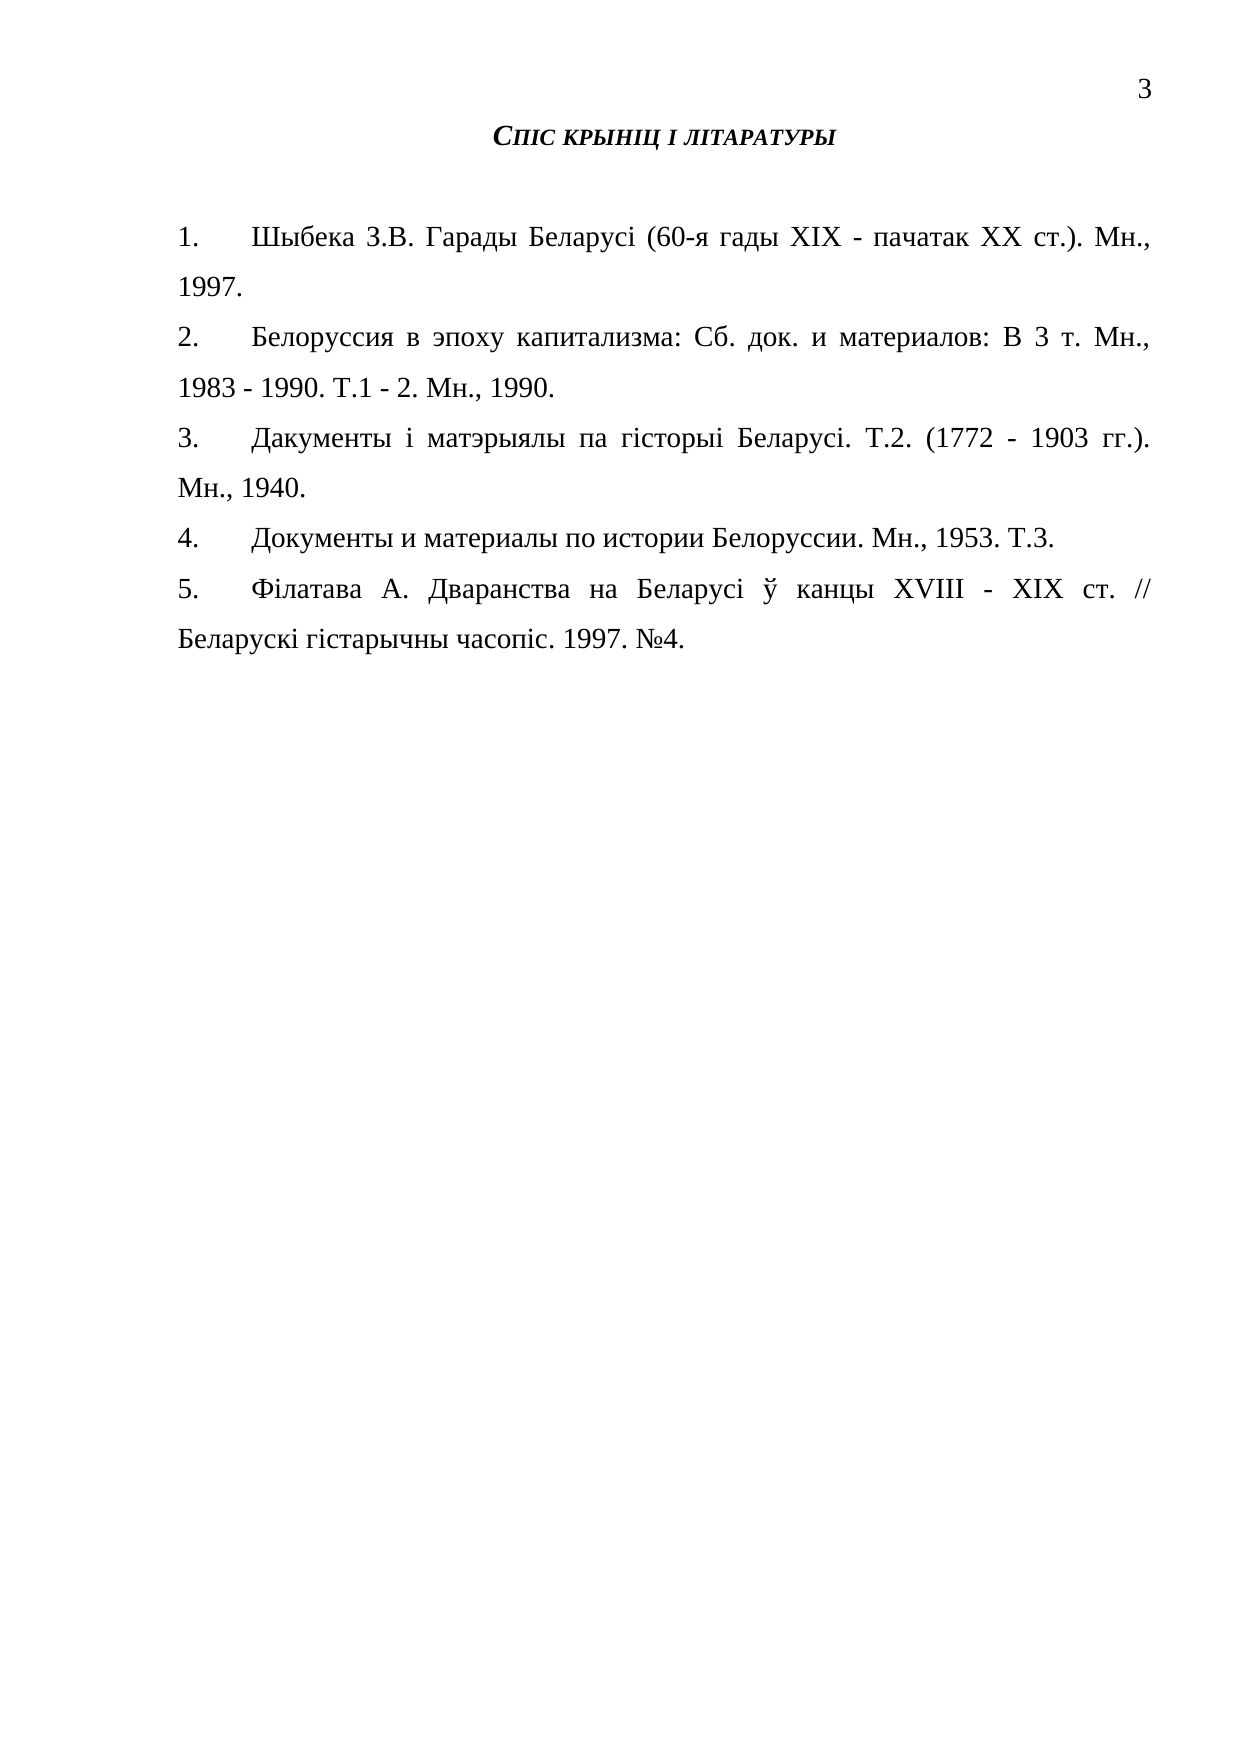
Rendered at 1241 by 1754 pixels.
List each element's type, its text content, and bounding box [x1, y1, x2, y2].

text Документы и материалы по истории Белоруссии. Мн., 1953. Т.3. [177, 521, 1152, 554]
text Шыбека З.В. Гарады Беларусi (60-я гады XIX - пачатак XX ст.). Мн., 1997. [177, 219, 1152, 303]
subtitle Спіс крыніц і літаратуры [177, 118, 1152, 152]
text Дакументы i матэрыялы па гiсторыi Беларусi. Т.2. (1772 - 1903 гг.). Мн., 1940. [177, 420, 1152, 504]
text Белоруссия в эпоху капитализма: Сб. док. и материалов: В 3 т. Мн., 1983 - 1990. Т.1 - 2. Мн., 1990. [177, 319, 1152, 403]
text Фiлатава А. Дваранства на Беларусi ў канцы XVIII - XIX cт. // Беларускi гiстарычны часопiс. 1997. №4. [177, 571, 1152, 655]
